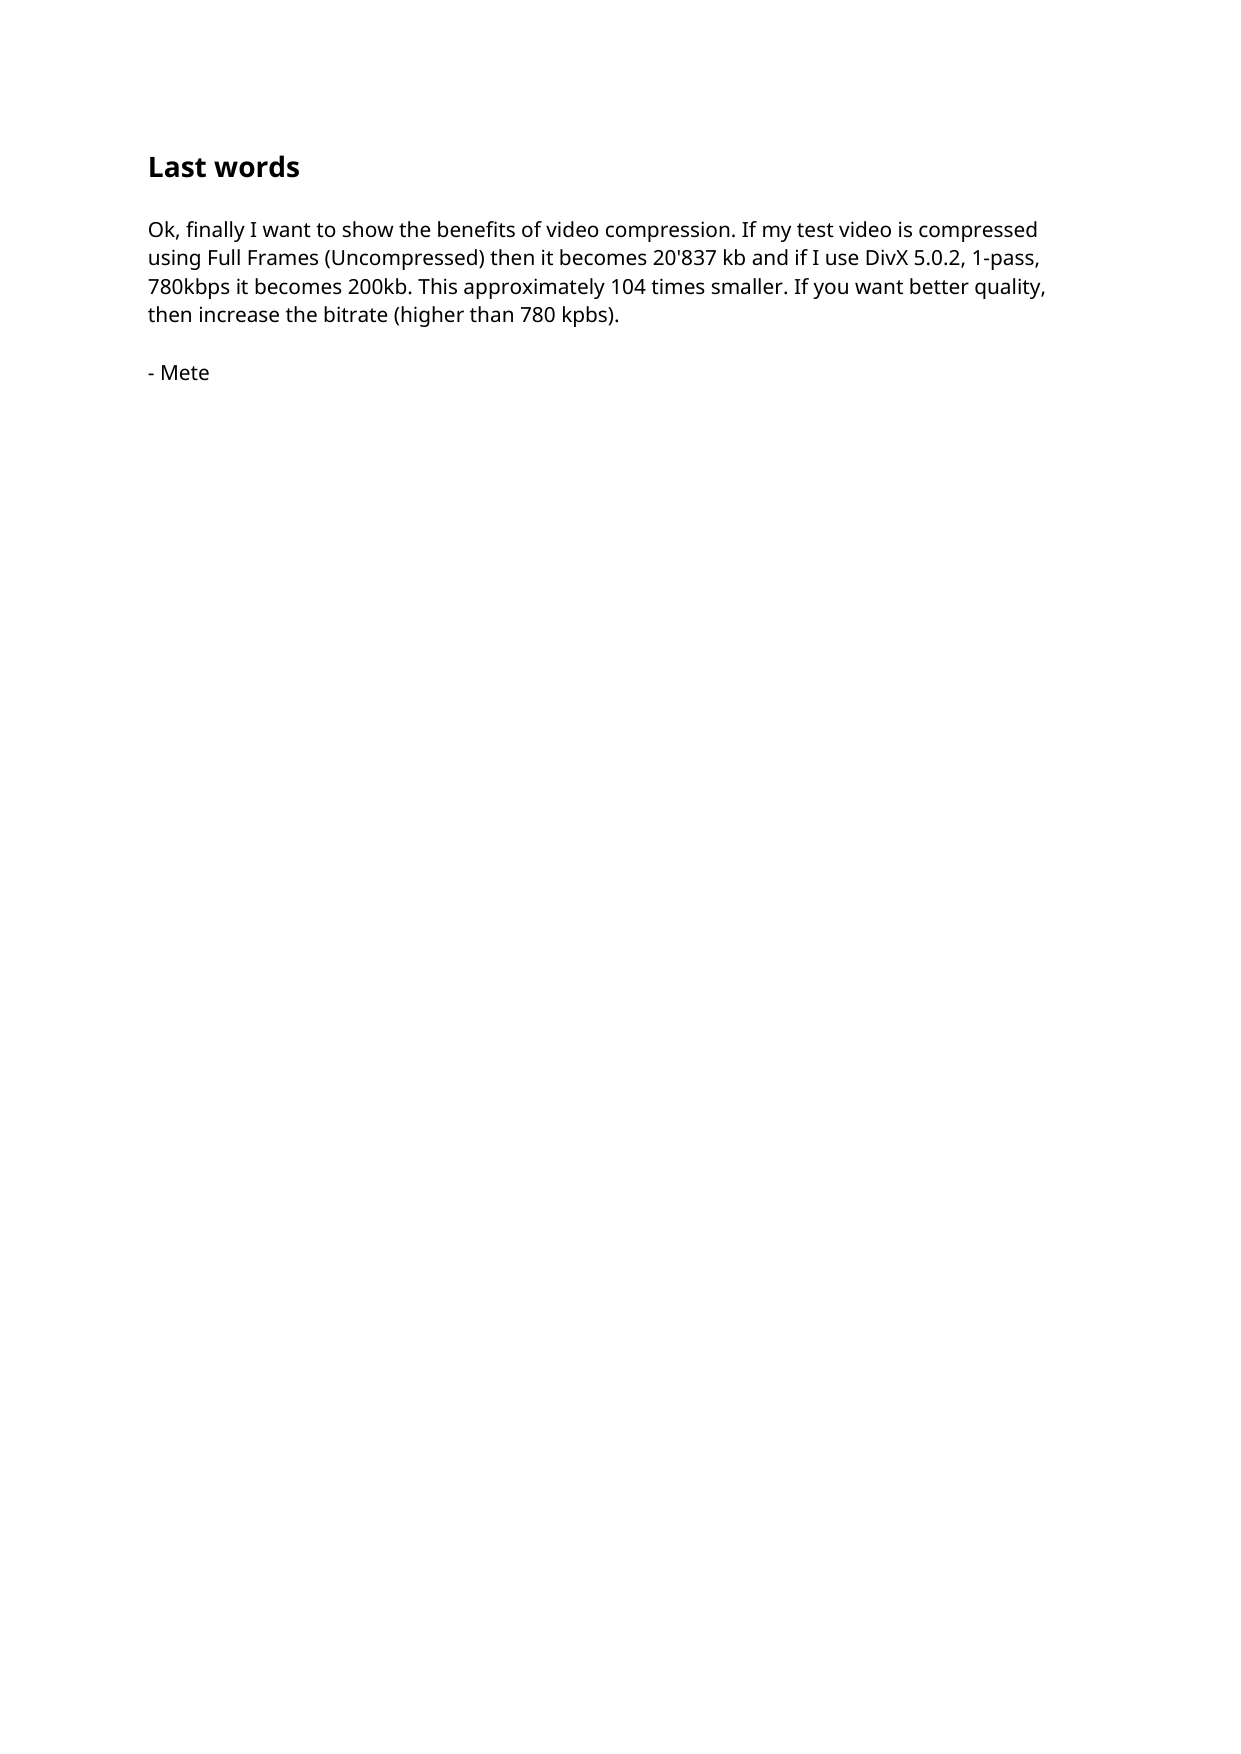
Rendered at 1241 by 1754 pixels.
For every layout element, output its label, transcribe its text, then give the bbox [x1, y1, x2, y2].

text Ok, finally I want to show the benefits of video compression. If my test video is compressed using Full Frames (Uncompressed) then it becomes 20'837 kb and if I use DivX 5.0.2, 1-pass, 780kbps it becomes 200kb. This approximately 104 times smaller. If you want better quality, then increase the bitrate (higher than 780 kpbs). [148, 215, 1093, 329]
text Last words [148, 148, 1093, 186]
text - Mete [148, 358, 1093, 386]
